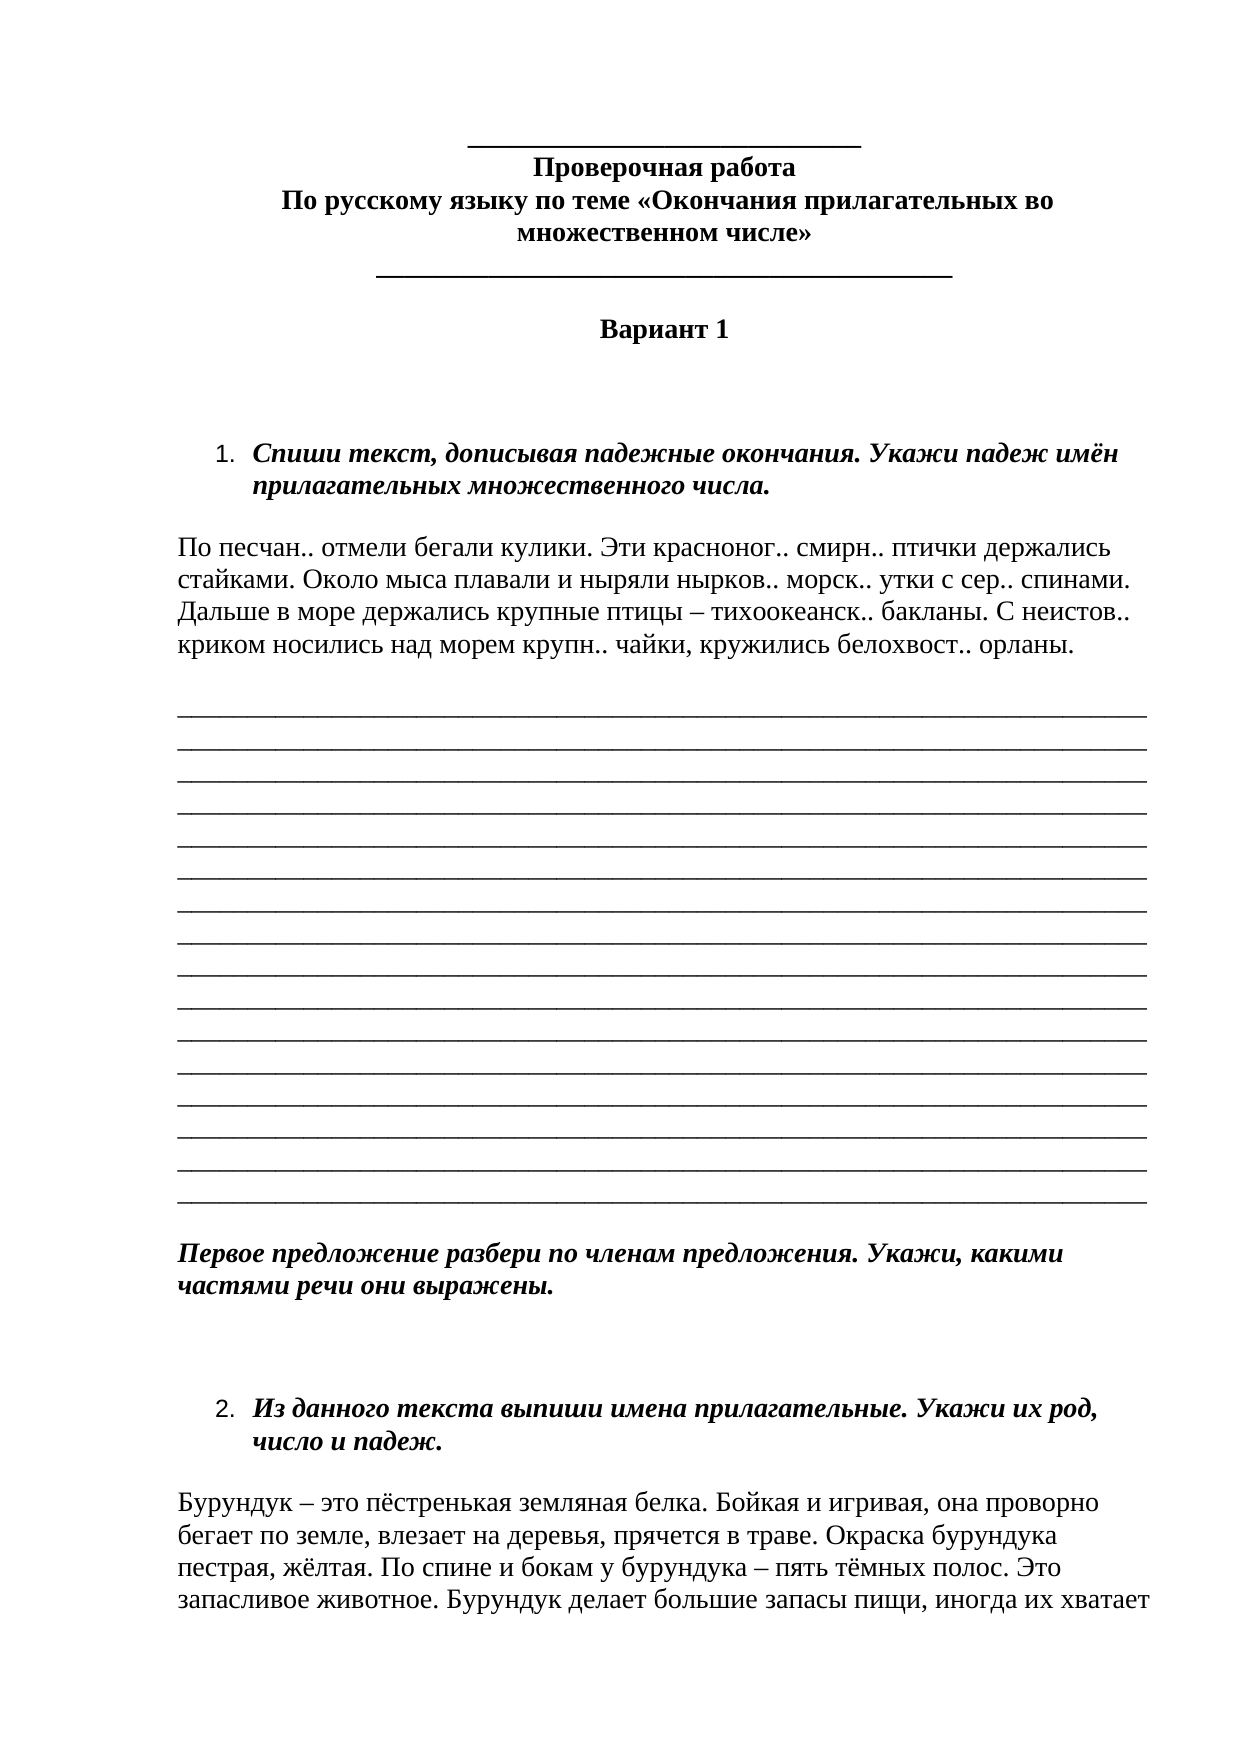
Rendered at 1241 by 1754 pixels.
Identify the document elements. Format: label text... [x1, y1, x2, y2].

text По песчан.. отмели бегали кулики. Эти красноног.. смирн.. птички держались стайками. Около мыса плавали и ныряли нырков.. морск.. утки с сер.. спинами. Дальше в море держались крупные птицы – тихоокеанск.. бакланы. С неистов.. криком носились над морем крупн.. чайки, кружились белохвост.. орланы. [177, 529, 1152, 659]
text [177, 1485, 1152, 1615]
text Вариант 1 [177, 312, 1152, 345]
text ____________________________ [177, 118, 1152, 151]
text Проверочная работа [177, 151, 1152, 183]
list Из данного текста выпиши имена прилагательные. Укажи их род, число и падеж. [215, 1391, 1152, 1456]
text _________________________________________ [177, 248, 1152, 280]
text ________________________________________________________________________________________________________________________________________________________________________________________________________________________________________________________________________________________________________________________________________________________________________________________________________________________________________________________________________________________________________________________________________________________________________________________________________________________________________________________________________________________________________________________________________________________________________________________________________________________________________________________________________________________________________________________________________________________________________________________________________________________________________________________________________________________________________________________________________________ [177, 688, 1152, 1207]
list Спиши текст, дописывая падежные окончания. Укажи падеж имён прилагательных множественного числа. [215, 436, 1152, 500]
text По русскому языку по теме «Окончания прилагательных во множественном числе» [177, 183, 1152, 248]
text Первое предложение разбери по членам предложения. Укажи, какими частями речи они выражены. [177, 1236, 1152, 1301]
